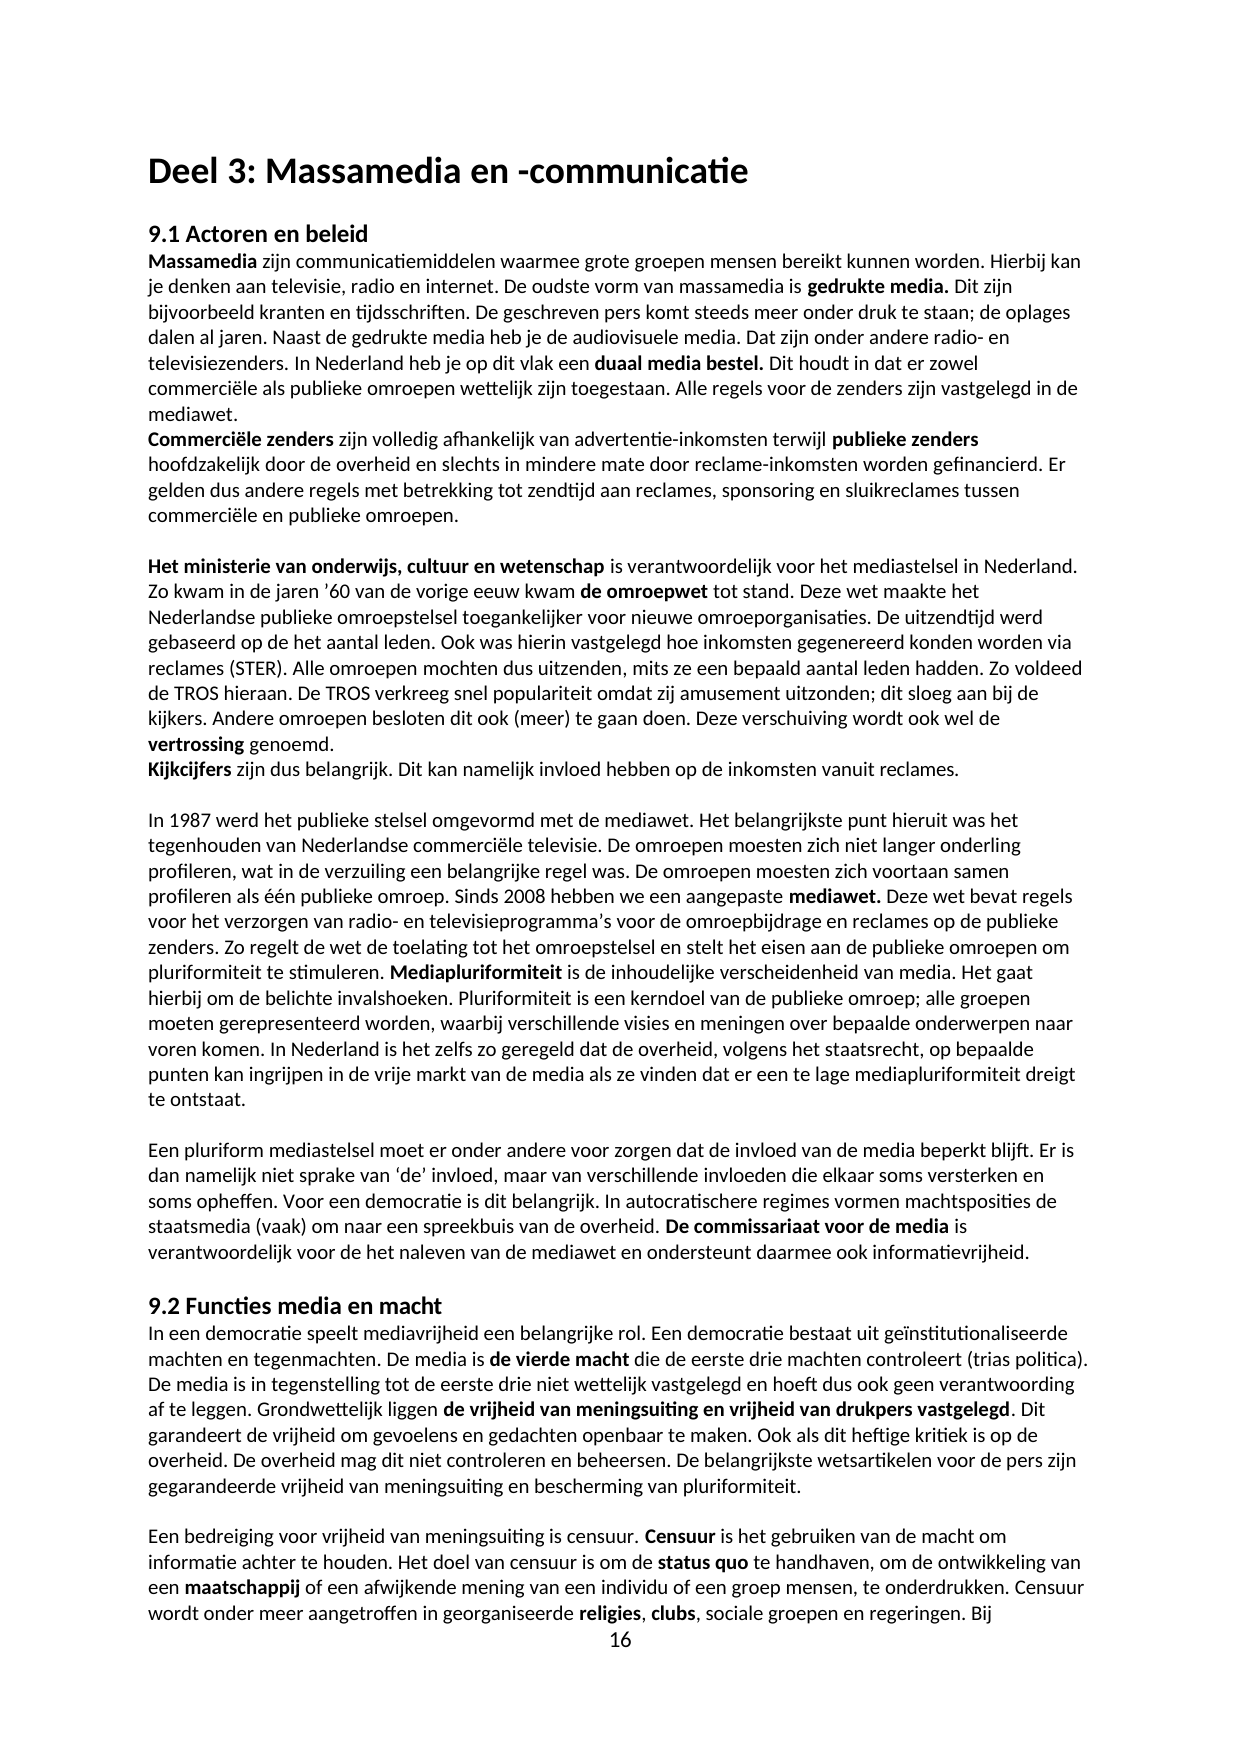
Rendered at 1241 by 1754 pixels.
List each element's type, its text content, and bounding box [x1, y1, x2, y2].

text Commerciële zenders zijn volledig afhankelijk van advertentie-inkomsten terwijl publieke zenders hoofdzakelijk door de overheid en slechts in mindere mate door reclame-inkomsten worden gefinancierd. Er gelden dus andere regels met betrekking tot zendtijd aan reclames, sponsoring en sluikreclames tussen commerciële en publieke omroepen. [148, 426, 1076, 528]
subtitle Actoren en beleid [148, 218, 1240, 248]
text Massamedia zijn communicatiemiddelen waarmee grote groepen mensen bereikt kunnen worden. Hierbij kan je denken aan televisie, radio en internet. De oudste vorm van massamedia is gedrukte media. Dit zijn bijvoorbeeld kranten en tijdsschriften. De geschreven pers komt steeds meer onder druk te staan; de oplages dalen al jaren. Naast de gedrukte media heb je de audiovisuele media. Dat zijn onder andere radio- en televisiezenders. In Nederland heb je op dit vlak een duaal media bestel. Dit houdt in dat er zowel commerciële als publieke omroepen wettelijk zijn toegestaan. Alle regels voor de zenders zijn vastgelegd in de mediawet. [148, 248, 1091, 426]
subtitle Deel 3: Massamedia en -communicatie [148, 147, 1240, 193]
subtitle Functies media en macht [148, 1290, 1240, 1320]
text Een pluriform mediastelsel moet er onder andere voor zorgen dat de invloed van de media beperkt blijft. Er is dan namelijk niet sprake van ‘de’ invloed, maar van verschillende invloeden die elkaar soms versterken en soms opheffen. Voor een democratie is dit belangrijk. In autocratischere regimes vormen machtsposities de staatsmedia (vaak) om naar een spreekbuis van de overheid. De commissariaat voor de media is verantwoordelijk voor de het naleven van de mediawet en ondersteunt daarmee ook informatievrijheid. [148, 1137, 1091, 1264]
text Kijkcijfers zijn dus belangrijk. Dit kan namelijk invloed hebben op de inkomsten vanuit reclames. [148, 756, 1240, 782]
text In 1987 werd het publieke stelsel omgevormd met de mediawet. Het belangrijkste punt hieruit was het tegenhouden van Nederlandse commerciële televisie. De omroepen moesten zich niet langer onderling profileren, wat in de verzuiling een belangrijke regel was. De omroepen moesten zich voortaan samen profileren als één publieke omroep. Sinds 2008 hebben we een aangepaste mediawet. Deze wet bevat regels voor het verzorgen van radio- en televisieprogramma’s voor de omroepbijdrage en reclames op de publieke zenders. Zo regelt de wet de toelating tot het omroepstelsel en stelt het eisen aan de publieke omroepen om pluriformiteit te stimuleren. Mediapluriformiteit is de inhoudelijke verscheidenheid van media. Het gaat hierbij om de belichte invalshoeken. Pluriformiteit is een kerndoel van de publieke omroep; alle groepen moeten gerepresenteerd worden, waarbij verschillende visies en meningen over bepaalde onderwerpen naar voren komen. In Nederland is het zelfs zo geregeld dat de overheid, volgens het staatsrecht, op bepaalde punten kan ingrijpen in de vrije markt van de media als ze vinden dat er een te lage mediapluriformiteit dreigt te ontstaat. [148, 807, 1091, 1112]
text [148, 1524, 1089, 1625]
text In een democratie speelt mediavrijheid een belangrijke rol. Een democratie bestaat uit geïnstitutionaliseerde machten en tegenmachten. De media is de vierde macht die de eerste drie machten controleert (trias politica). De media is in tegenstelling tot de eerste drie niet wettelijk vastgelegd en hoeft dus ook geen verantwoording af te leggen. Grondwettelijk liggen de vrijheid van meningsuiting en vrijheid van drukpers vastgelegd. Dit garandeert de vrijheid om gevoelens en gedachten openbaar te maken. Ook als dit heftige kritiek is op de overheid. De overheid mag dit niet controleren en beheersen. De belangrijkste wetsartikelen voor de pers zijn gegarandeerde vrijheid van meningsuiting en bescherming van pluriformiteit. [148, 1320, 1089, 1498]
text Het ministerie van onderwijs, cultuur en wetenschap is verantwoordelijk voor het mediastelsel in Nederland. Zo kwam in de jaren ’60 van de vorige eeuw kwam de omroepwet tot stand. Deze wet maakte het Nederlandse publieke omroepstelsel toegankelijker voor nieuwe omroeporganisaties. De uitzendtijd werd gebaseerd op de het aantal leden. Ook was hierin vastgelegd hoe inkomsten gegenereerd konden worden via reclames (STER). Alle omroepen mochten dus uitzenden, mits ze een bepaald aantal leden hadden. Zo voldeed de TROS hieraan. De TROS verkreeg snel populariteit omdat zij amusement uitzonden; dit sloeg aan bij de kijkers. Andere omroepen besloten dit ook (meer) te gaan doen. Deze verschuiving wordt ook wel de vertrossing genoemd. [148, 553, 1091, 756]
